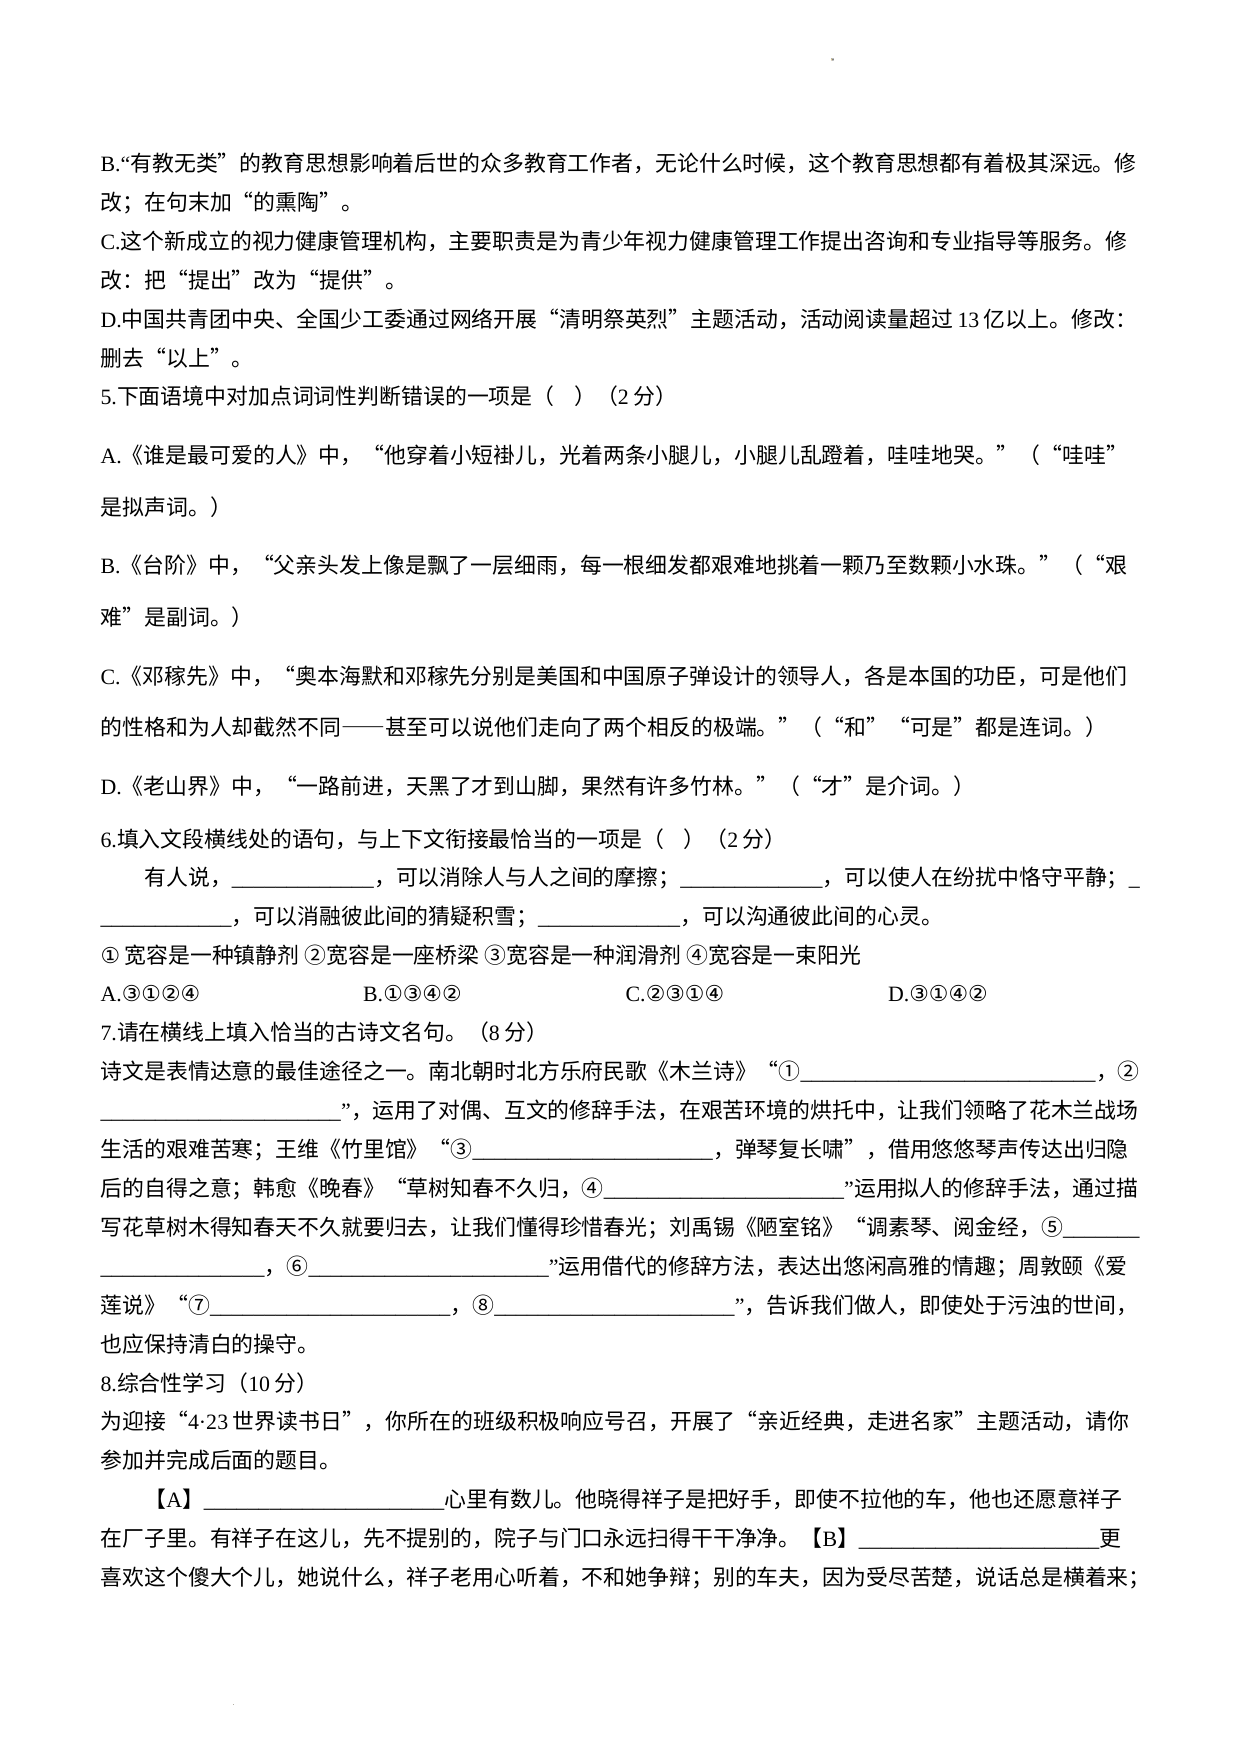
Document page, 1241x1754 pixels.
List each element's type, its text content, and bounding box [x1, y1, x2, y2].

text D.《老山界》中，“一路前进，天黑了才到山脚，果然有许多竹林。”（“才”是介词。） [100, 748, 1140, 813]
text 有人说，_____________，可以消除人与人之间的摩擦；_____________，可以使人在纷扰中恪守平静；_____________，可以消融彼此间的猜疑积雪；_____________，可以沟通彼此间的心灵。 [100, 860, 1140, 931]
text 6.填入文段横线处的语句，与上下文衔接最恰当的一项是（ ）（2分） [100, 821, 1140, 854]
text B.《台阶》中，“父亲头发上像是飘了一层细雨，每一根细发都艰难地挑着一颗乃至数颗小水珠。”（“艰难”是副词。） [100, 528, 1140, 632]
text A.③①②④ B.①③④② C.②③①④ D.③①④② [100, 976, 1140, 1009]
text 5.下面语境中对加点词词性判断错误的一项是（ ）（2分） [100, 379, 1140, 411]
text B.“有教无类”的教育思想影响着后世的众多教育工作者，无论什么时候，这个教育思想都有着极其深远。修改；在句末加“的熏陶”。 [100, 146, 1140, 217]
text 8.综合性学习（10分） [100, 1365, 1140, 1398]
text D.中国共青团中央、全国少工委通过网络开展“清明祭英烈”主题活动，活动阅读量超过13亿以上。修改：删去“以上”。 [100, 301, 1140, 373]
text C.这个新成立的视力健康管理机构，主要职责是为青少年视力健康管理工作提出咨询和专业指导等服务。修改：把“提出”改为“提供”。 [100, 223, 1140, 295]
text ①宽容是一种镇静剂 ②宽容是一座桥梁 ③宽容是一种润滑剂 ④宽容是一束阳光 [100, 938, 1140, 970]
text 7.请在横线上填入恰当的古诗文名句。（8分） [100, 1015, 1140, 1047]
text A.《谁是最可爱的人》中，“他穿着小短褂儿，光着两条小腿儿，小腿儿乱蹬着，哇哇地哭。”（“哇哇”是拟声词。） [100, 418, 1140, 522]
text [100, 1482, 1140, 1592]
text 为迎接“4·23世界读书日”，你所在的班级积极响应号召，开展了“亲近经典，走进名家”主题活动，请你参加并完成后面的题目。 [100, 1404, 1140, 1475]
text C.《邓稼先》中，“奥本海默和邓稼先分别是美国和中国原子弹设计的领导人，各是本国的功臣，可是他们的性格和为人却截然不同——甚至可以说他们走向了两个相反的极端。”（“和”“可是”都是连词。） [100, 638, 1140, 742]
text 诗文是表情达意的最佳途径之一。南北朝时北方乐府民歌《木兰诗》“①___________________________，②______________________”，运用了对偶、互文的修辞手法，在艰苦环境的烘托中，让我们领略了花木兰战场生活的艰难苦寒；王维《竹里馆》“③______________________，弹琴复长啸”，借用悠悠琴声传达出归隐后的自得之意；韩愈《晚春》“草树知春不久归，④______________________”运用拟人的修辞手法，通过描写花草树木得知春天不久就要归去，让我们懂得珍惜春光；刘禹锡《陋室铭》“调素琴、阅金经，⑤______________________，⑥______________________”运用借代的修辞方法，表达出悠闲高雅的情趣；周敦颐《爱莲说》“⑦______________________，⑧______________________”，告诉我们做人，即使处于污浊的世间，也应保持清白的操守。 [100, 1054, 1140, 1359]
